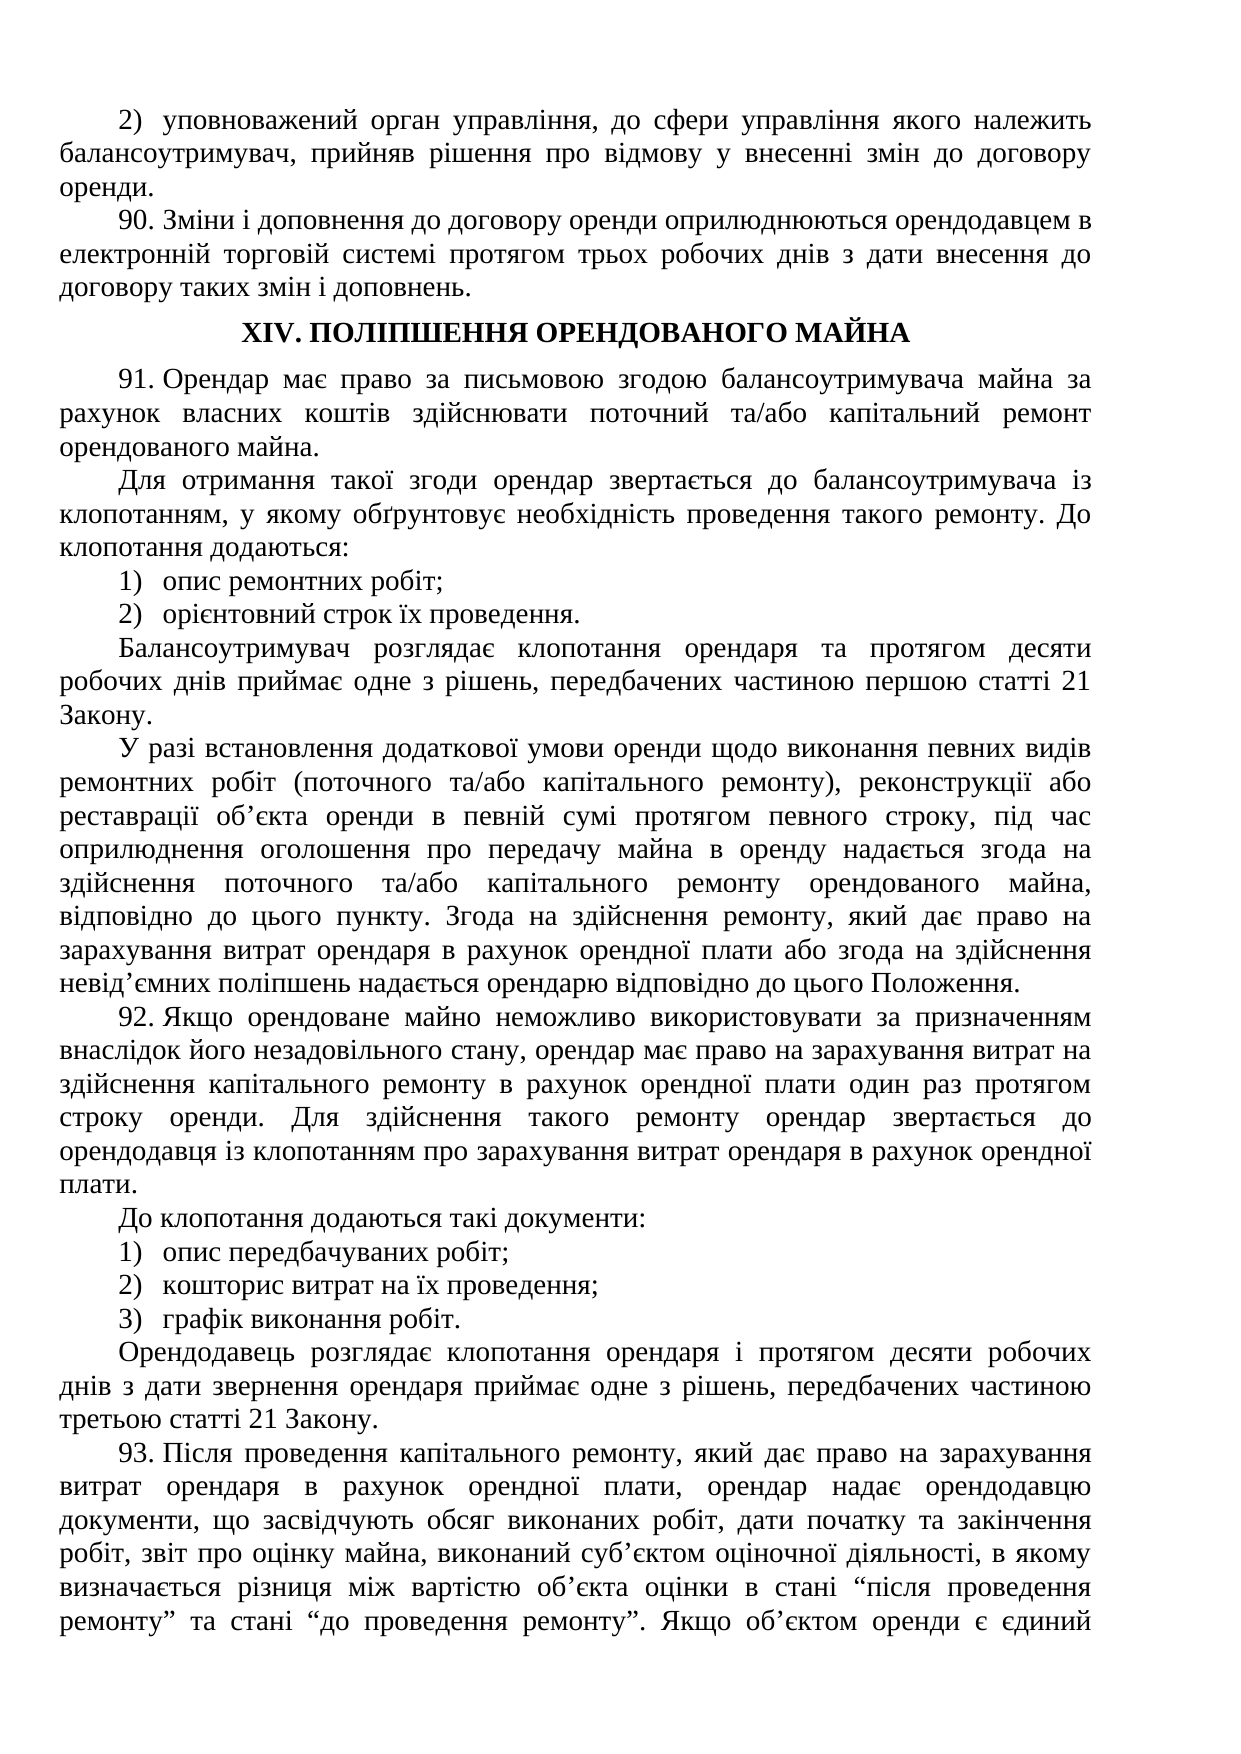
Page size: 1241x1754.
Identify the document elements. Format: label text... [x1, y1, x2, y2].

list опис передбачуваних робіт; [59, 1234, 1092, 1267]
text Для отримання такої згоди орендар звертається до балансоутримувача із клопотанням, у якому обґрунтовує необхідність проведення такого ремонту. До клопотання додаються: [59, 462, 1092, 563]
list уповноважений орган управління, до сфери управління якого належить балансоутримувач, прийняв рішення про відмову у внесенні змін до договору оренди. [59, 102, 1092, 202]
text Балансоутримувач розглядає клопотання орендаря та протягом десяти робочих днів приймає одне з рішень, передбачених частиною першою статті 21 Закону. [59, 630, 1092, 731]
list кошторис витрат на їх проведення; [59, 1267, 1092, 1301]
list опис ремонтних робіт; [59, 563, 1092, 596]
text Орендодавець розглядає клопотання орендаря і протягом десяти робочих днів з дати звернення орендаря приймає одне з рішень, передбачених частиною третьою статті 21 Закону. [59, 1334, 1092, 1435]
text У разі встановлення додаткової умови оренди щодо виконання певних видів ремонтних робіт (поточного та/або капітального ремонту), реконструкції або реставрації об’єкта оренди в певній сумі протягом певного строку, під час оприлюднення оголошення про передачу майна в оренду надається згода на здійснення поточного та/або капітального ремонту орендованого майна, відповідно до цього пункту. Згода на здійснення ремонту, який дає право на зарахування витрат орендаря в рахунок орендної плати або згода на здійснення невід’ємних поліпшень надається орендарю відповідно до цього Положення. [59, 731, 1092, 999]
list Орендар має право за письмовою згодою балансоутримувача майна за рахунок власних коштів здійснювати поточний та/або капітальний ремонт орендованого майна. [59, 362, 1092, 462]
list Зміни і доповнення до договору оренди оприлюднюються орендодавцем в електронній торговій системі протягом трьох робочих днів з дати внесення до договору таких змін і доповнень. [59, 202, 1092, 303]
text До клопотання додаються такі документи: [59, 1200, 1092, 1234]
list орієнтовний строк їх проведення. [59, 596, 1092, 630]
list графік виконання робіт. [59, 1301, 1092, 1334]
text XIV. ПОЛІПШЕННЯ ОРЕНДОВАНОГО МАЙНА [59, 316, 1092, 349]
list Якщо орендоване майно неможливо використовувати за призначенням внаслідок його незадовільного стану, орендар має право на зарахування витрат на здійснення капітального ремонту в рахунок орендної плати один раз протягом строку оренди. Для здійснення такого ремонту орендар звертається до орендодавця із клопотанням про зарахування витрат орендаря в рахунок орендної плати. [59, 999, 1092, 1200]
